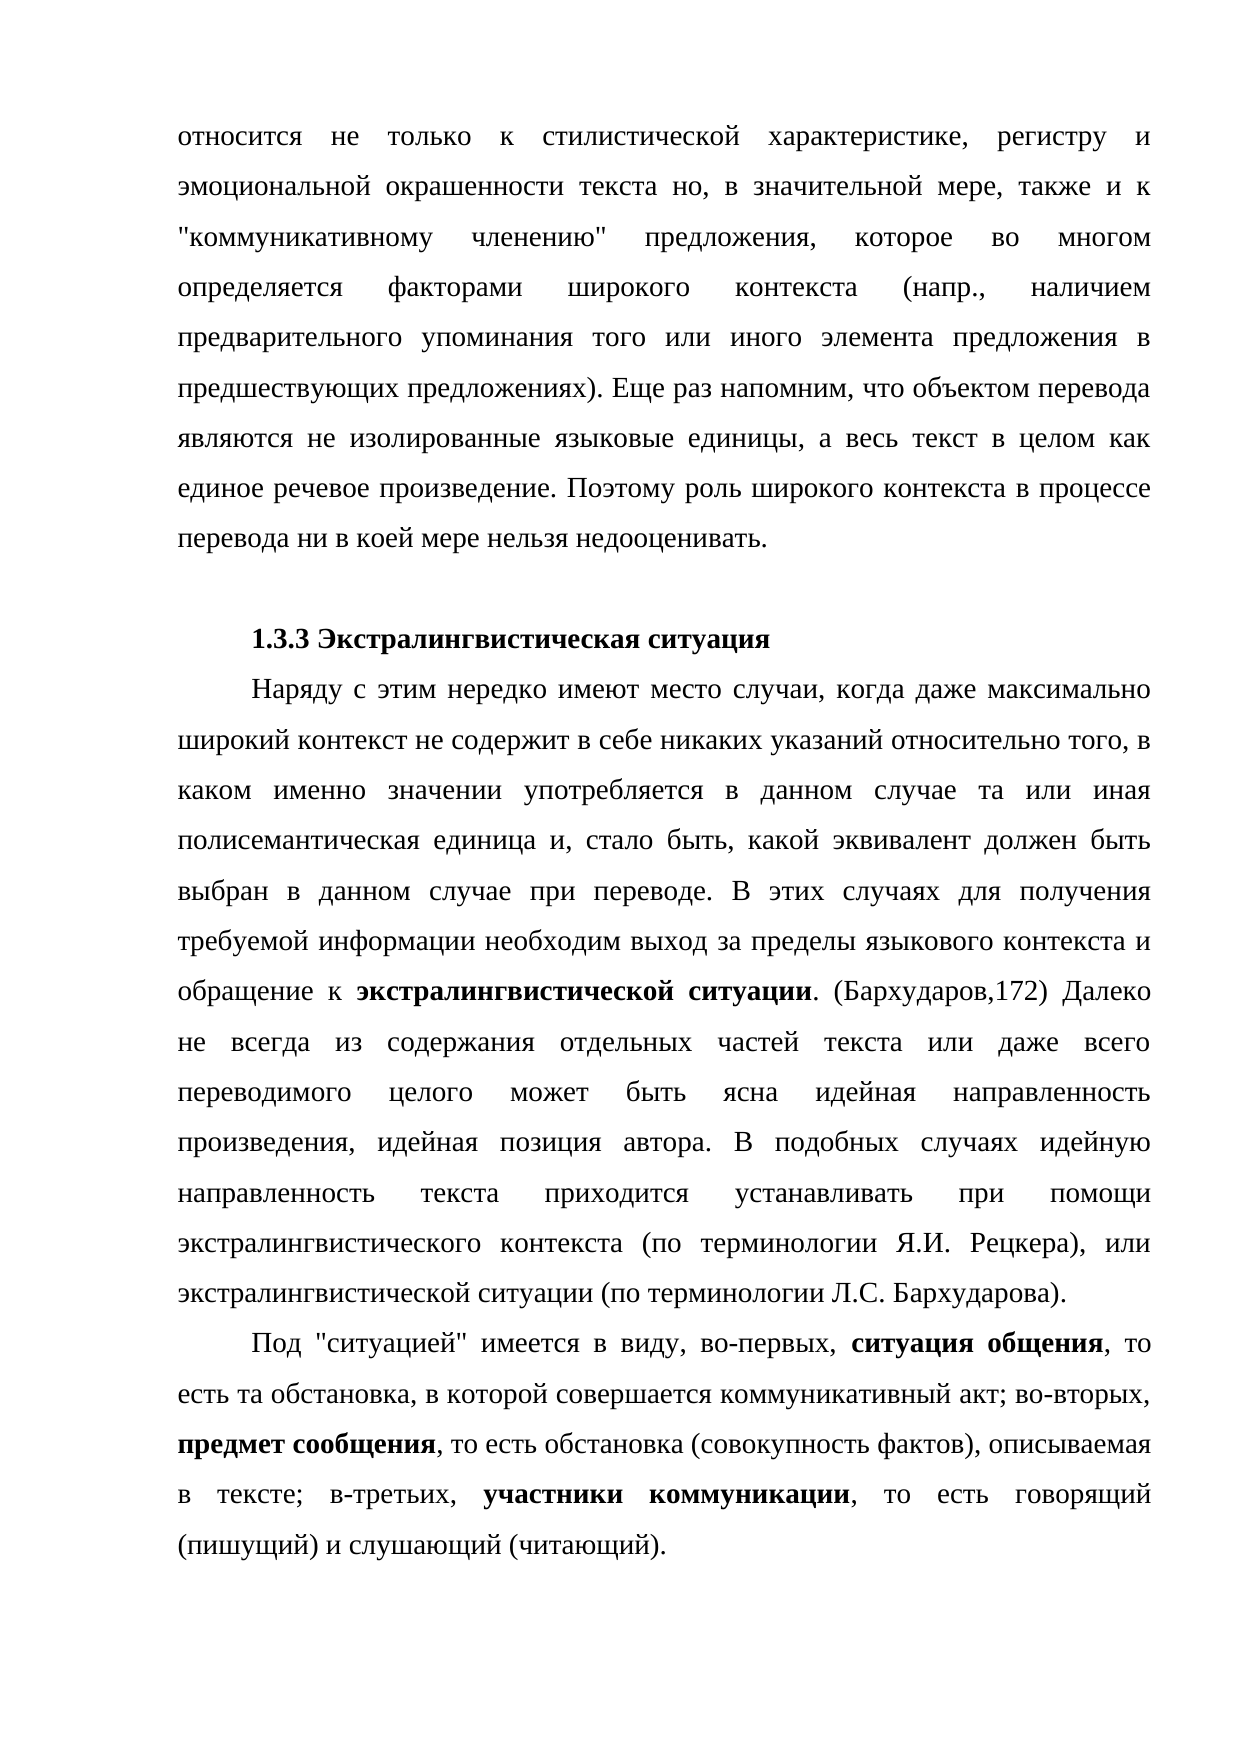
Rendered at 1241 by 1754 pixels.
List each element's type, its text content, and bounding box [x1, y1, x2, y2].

text 1.3.3 Экстралингвистическая ситуация [177, 621, 1152, 655]
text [177, 118, 1152, 554]
text Наряду с этим нередко имеют место случаи, когда даже максимально широкий контекст не содержит в себе никаких указаний относительно того, в каком именно значении употребляется в данном случае та или иная полисемантическая единица и, стало быть, какой эквивалент должен быть выбран в данном случае при переводе. В этих случаях для получения требуемой информации необходим выход за пределы языкового контекста и обращение к экстралингвистической ситуации. (Бархударов,172) Далеко не всегда из содержания отдельных частей текста или даже всего переводимого целого может быть ясна идейная направленность произведения, идейная позиция автора. В подобных случаях идейную направленность текста приходится устанавливать при помощи экстралингвистического контекста (по терминологии Я.И. Рецкера), или экстралингвистической ситуации (по терминологии Л.С. Бархударова). [177, 672, 1152, 1309]
text Под "ситуацией" имеется в виду, во-первых, ситуация общения, то есть та обстановка, в которой совершается коммуникативный акт; во-вторых, предмет сообщения, то есть обстановка (совокупность фактов), описываемая в тексте; в-третьих, участники коммуникации, то есть говорящий (пишущий) и слушающий (читающий). [177, 1326, 1152, 1560]
